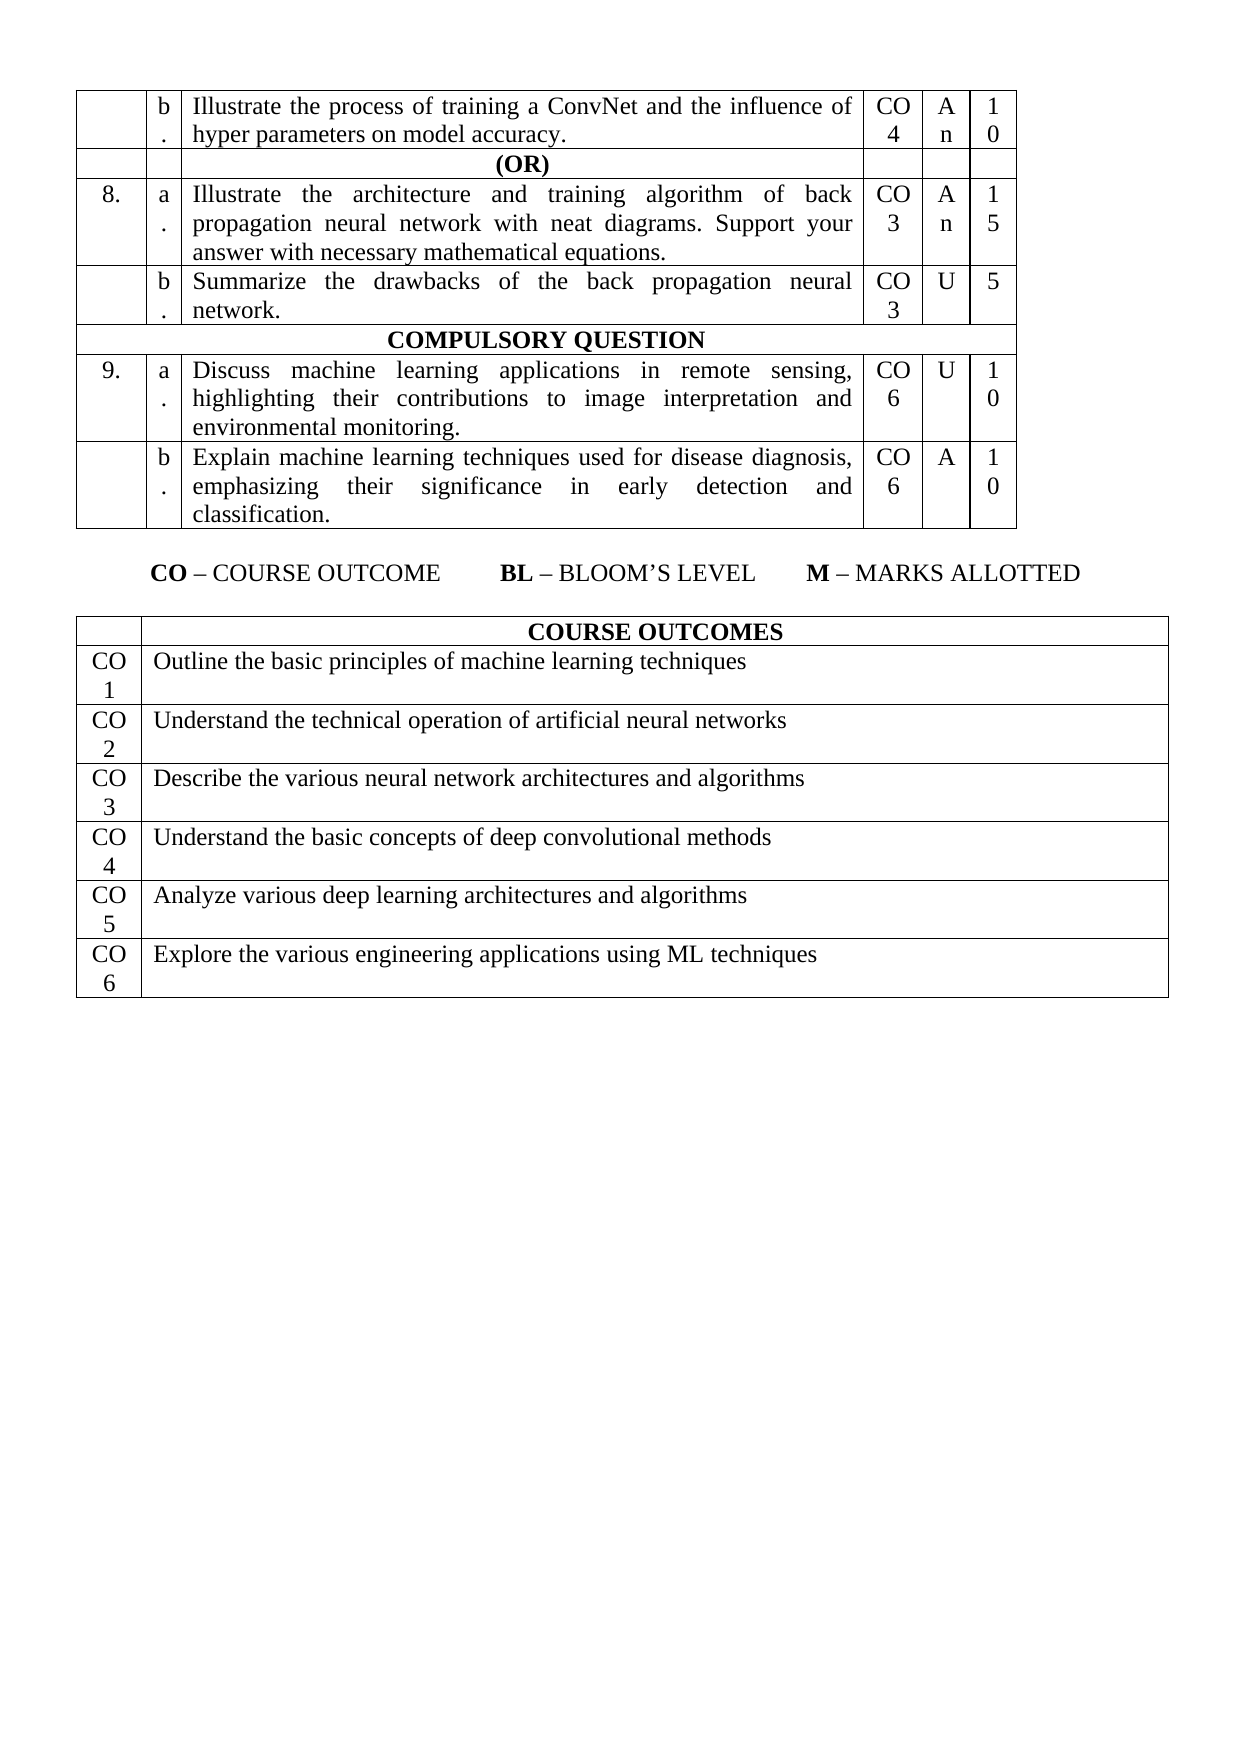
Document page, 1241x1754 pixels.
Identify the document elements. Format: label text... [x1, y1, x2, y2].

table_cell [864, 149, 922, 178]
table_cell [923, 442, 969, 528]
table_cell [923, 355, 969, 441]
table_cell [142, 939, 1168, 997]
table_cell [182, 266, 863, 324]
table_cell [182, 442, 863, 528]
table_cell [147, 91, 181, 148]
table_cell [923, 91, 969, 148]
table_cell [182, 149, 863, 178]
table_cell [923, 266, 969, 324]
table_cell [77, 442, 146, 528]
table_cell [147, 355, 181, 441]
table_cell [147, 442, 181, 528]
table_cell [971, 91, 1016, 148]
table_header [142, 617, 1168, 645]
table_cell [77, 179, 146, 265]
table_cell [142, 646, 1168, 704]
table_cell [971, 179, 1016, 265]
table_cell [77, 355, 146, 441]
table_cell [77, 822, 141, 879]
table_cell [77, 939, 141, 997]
text CO – COURSE OUTCOME BL – BLOOM’S LEVEL M – MARKS ALLOTTED [150, 558, 1090, 587]
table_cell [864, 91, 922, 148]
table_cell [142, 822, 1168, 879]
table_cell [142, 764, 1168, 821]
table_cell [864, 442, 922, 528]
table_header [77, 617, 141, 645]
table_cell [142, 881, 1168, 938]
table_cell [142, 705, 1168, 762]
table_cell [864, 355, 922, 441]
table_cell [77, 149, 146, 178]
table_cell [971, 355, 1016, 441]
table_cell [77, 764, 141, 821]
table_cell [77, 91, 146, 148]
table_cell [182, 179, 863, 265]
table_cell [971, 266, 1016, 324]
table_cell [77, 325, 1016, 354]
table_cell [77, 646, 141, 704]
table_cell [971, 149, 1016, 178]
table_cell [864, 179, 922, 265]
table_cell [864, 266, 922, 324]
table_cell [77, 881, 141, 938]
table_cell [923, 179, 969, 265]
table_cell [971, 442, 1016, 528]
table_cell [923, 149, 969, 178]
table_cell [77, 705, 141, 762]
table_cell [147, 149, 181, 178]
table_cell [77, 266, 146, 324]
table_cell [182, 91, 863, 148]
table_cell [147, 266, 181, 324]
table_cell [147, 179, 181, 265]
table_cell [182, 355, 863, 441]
